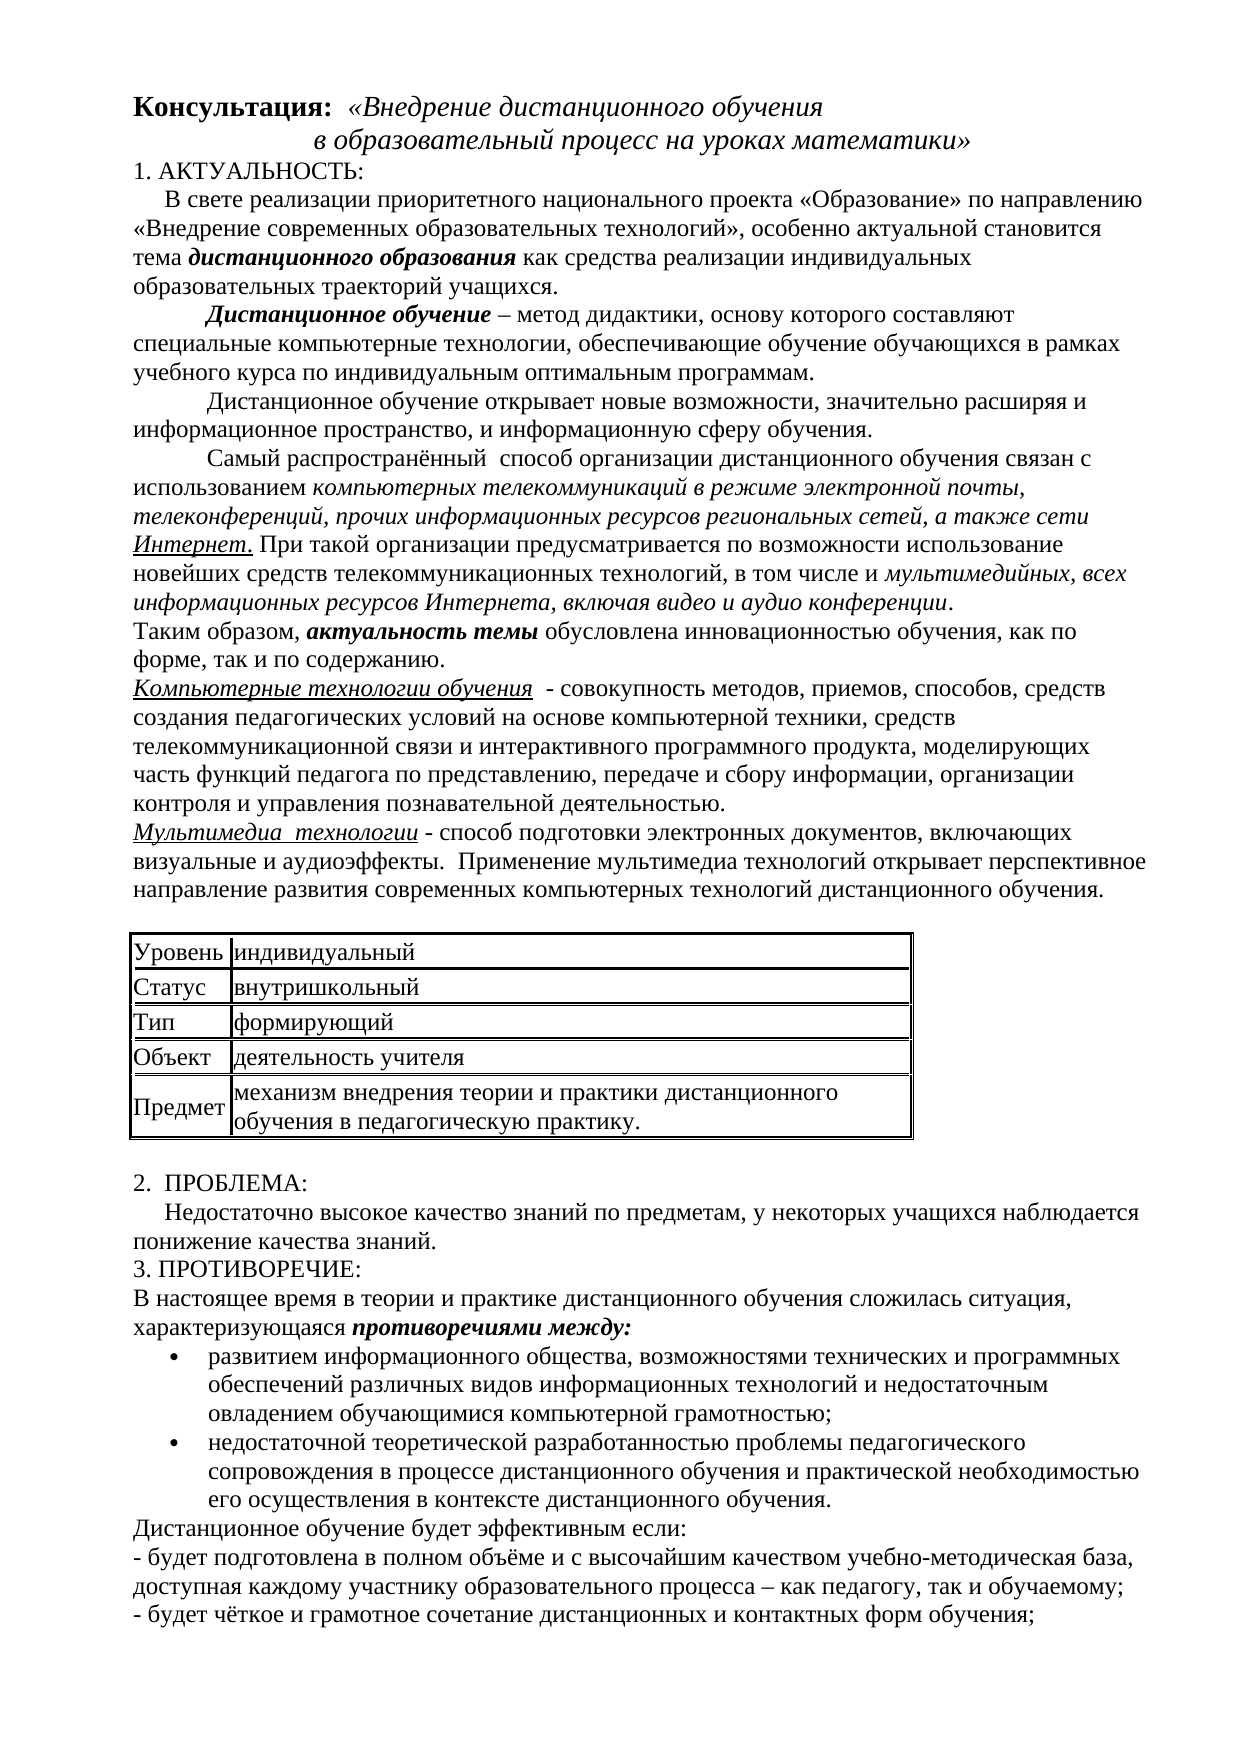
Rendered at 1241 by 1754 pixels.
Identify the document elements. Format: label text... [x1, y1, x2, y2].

text - будет подготовлена в полном объёме и с высочайшим качеством учебно-методическая база, доступная каждому участнику образовательного процесса – как педагогу, так и обучаемому; [133, 1542, 1152, 1599]
text - будет чёткое и грамотное сочетание дистанционных и контактных форм обучения; [133, 1599, 1152, 1628]
list недостаточной теоретической разработанностью проблемы педагогического сопровождения в процессе дистанционного обучения и практической необходимостью его осуществления в контексте дистанционного обучения. [170, 1427, 1152, 1513]
text Дистанционное обучение открывает новые возможности, значительно расширяя и информационное пространство, и информационную сферу обучения. [133, 386, 1152, 443]
text В настоящее время в теории и практике дистанционного обучения сложилась ситуация, характеризующаяся противоречиями между: [133, 1283, 1152, 1341]
text Дистанционное обучение – метод дидактики, основу которого составляют специальные компьютерные технологии, обеспечивающие обучение обучающихся в рамках учебного курса по индивидуальным оптимальным программам. [133, 299, 1152, 386]
table_header индивидуальный [231, 935, 910, 967]
table_cell Тип [132, 1002, 230, 1037]
text в образовательный процесс на уроках математики» [133, 122, 1152, 156]
table_cell Предмет [132, 1073, 231, 1136]
table_cell механизм внедрения теории и практики дистанционного обучения в педагогическую практику. [231, 1073, 911, 1136]
text Консультация: «Внедрение дистанционного обучения [133, 89, 1152, 122]
table_cell деятельность учителя [233, 1037, 911, 1072]
list развитием информационного общества, возможностями технических и программных обеспечений различных видов информационных технологий и недостаточным овладением обучающимися компьютерной грамотностью; [170, 1341, 1152, 1427]
text 3. ПРОТИВОРЕЧИЕ: [133, 1254, 1152, 1283]
text Недостаточно высокое качество знаний по предметам, у некоторых учащихся наблюдается понижение качества знаний. [133, 1197, 1152, 1254]
text Дистанционное обучение будет эффективным если: [133, 1513, 1152, 1542]
text 2. ПРОБЛЕМА: [133, 1168, 1152, 1197]
table_cell внутришкольный [233, 967, 910, 1002]
text Таким образом, актуальность темы обусловлена инновационностью обучения, как по форме, так и по содержанию. [133, 616, 1152, 673]
text Самый распространённый способ организации дистанционного обучения связан с использованием компьютерных телекоммуникаций в режиме электронной почты, телеконференций, прочих информационных ресурсов региональных сетей, а также сети Интернет. При такой организации предусматривается по возможности использование новейших средств телекоммуникационных технологий, в том числе и мультимедийных, всех информационных ресурсов Интернета, включая видео и аудио конференции. [133, 443, 1152, 616]
table_cell Объект [132, 1037, 230, 1072]
table_cell формирующий [233, 1002, 911, 1037]
text Компьютерные технологии обучения - совокупность методов, приемов, способов, средств создания педагогических условий на основе компьютерной техники, средств телекоммуникационной связи и интерактивного программного продукта, моделирующих часть функций педагога по представлению, передаче и сбору информации, организации контроля и управления познавательной деятельностью. [133, 673, 1152, 817]
text В свете реализации приоритетного национального проекта «Образование» по направлению «Внедрение современных образовательных технологий», особенно актуальной становится тема дистанционного образования как средства реализации индивидуальных образовательных траекторий учащихся. [133, 184, 1152, 299]
table_cell Статус [132, 967, 230, 1002]
text Мультимедиа технологии - способ подготовки электронных документов, включающих визуальные и аудиоэффекты. Применение мультимедиа технологий открывает перспективное направление развития современных компьютерных технологий дистанционного обучения. [133, 817, 1152, 903]
text 1. АКТУАЛЬНОСТЬ: [133, 156, 1152, 184]
table_header Уровень [132, 935, 231, 967]
